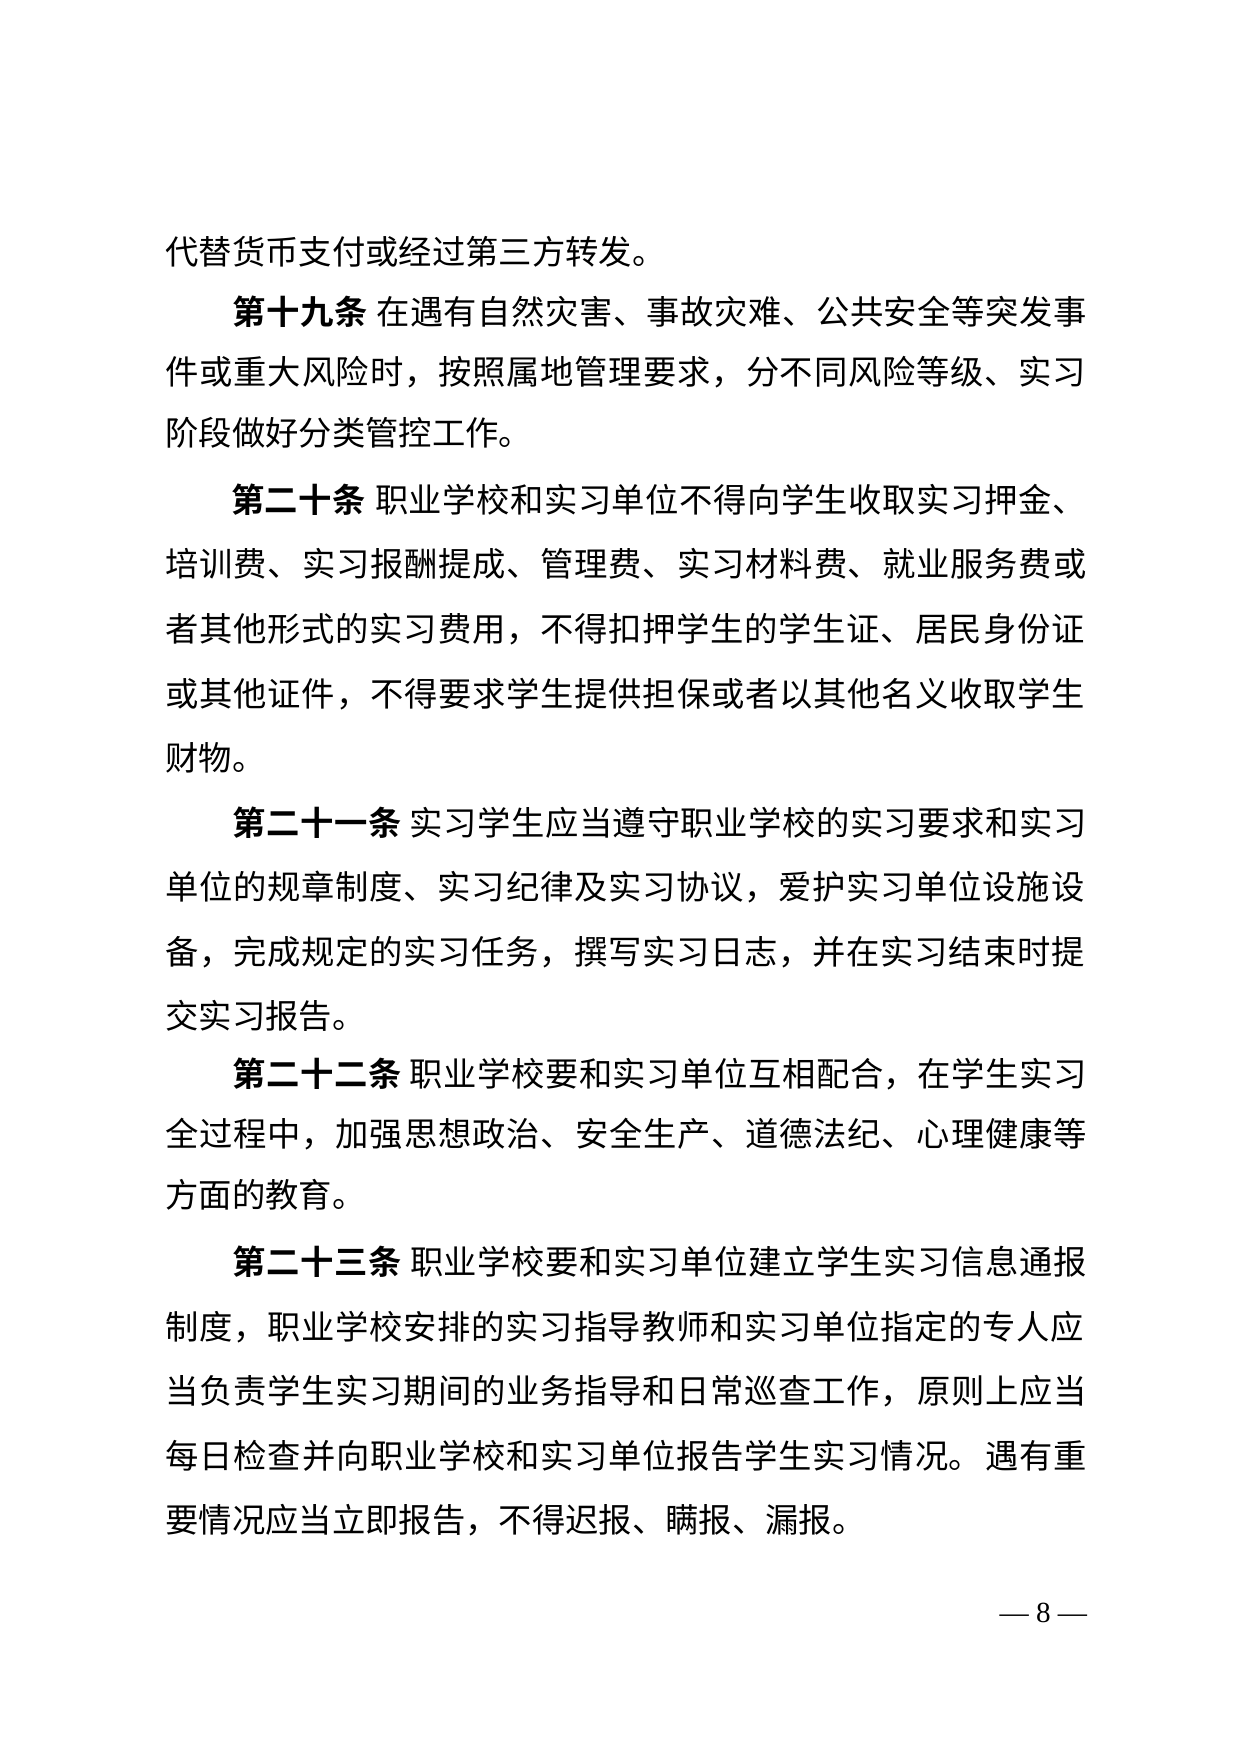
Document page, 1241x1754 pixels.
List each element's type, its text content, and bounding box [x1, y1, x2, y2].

text 第二十三条 职业学校要和实习单位建立学生实习信息通报制度，职业学校安排的实习指导教师和实习单位指定的专人应当负责学生实习期间的业务指导和日常巡查工作，原则上应当每日检查并向职业学校和实习单位报告学生实习情况。遇有重要情况应当立即报告，不得迟报、瞒报、漏报。 [165, 1223, 1087, 1546]
text 第二十条 职业学校和实习单位不得向学生收取实习押金、培训费、实习报酬提成、管理费、实习材料费、就业服务费或者其他形式的实习费用，不得扣押学生的学生证、居民身份证或其他证件，不得要求学生提供担保或者以其他名义收取学生财物。 [165, 461, 1087, 783]
text 第二十二条 职业学校要和实习单位互相配合，在学生实习全过程中，加强思想政治、安全生产、道德法纪、心理健康等方面的教育。 [165, 1042, 1087, 1223]
text 第二十一条 实习学生应当遵守职业学校的实习要求和实习单位的规章制度、实习纪律及实习协议，爱护实习单位设施设备，完成规定的实习任务，撰写实习日志，并在实习结束时提交实习报告。 [165, 783, 1087, 1042]
text 第十九条 在遇有自然灾害、事故灾难、公共安全等突发事件或重大风险时，按照属地管理要求，分不同风险等级、实习阶段做好分类管控工作。 [165, 280, 1087, 461]
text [165, 219, 1087, 280]
